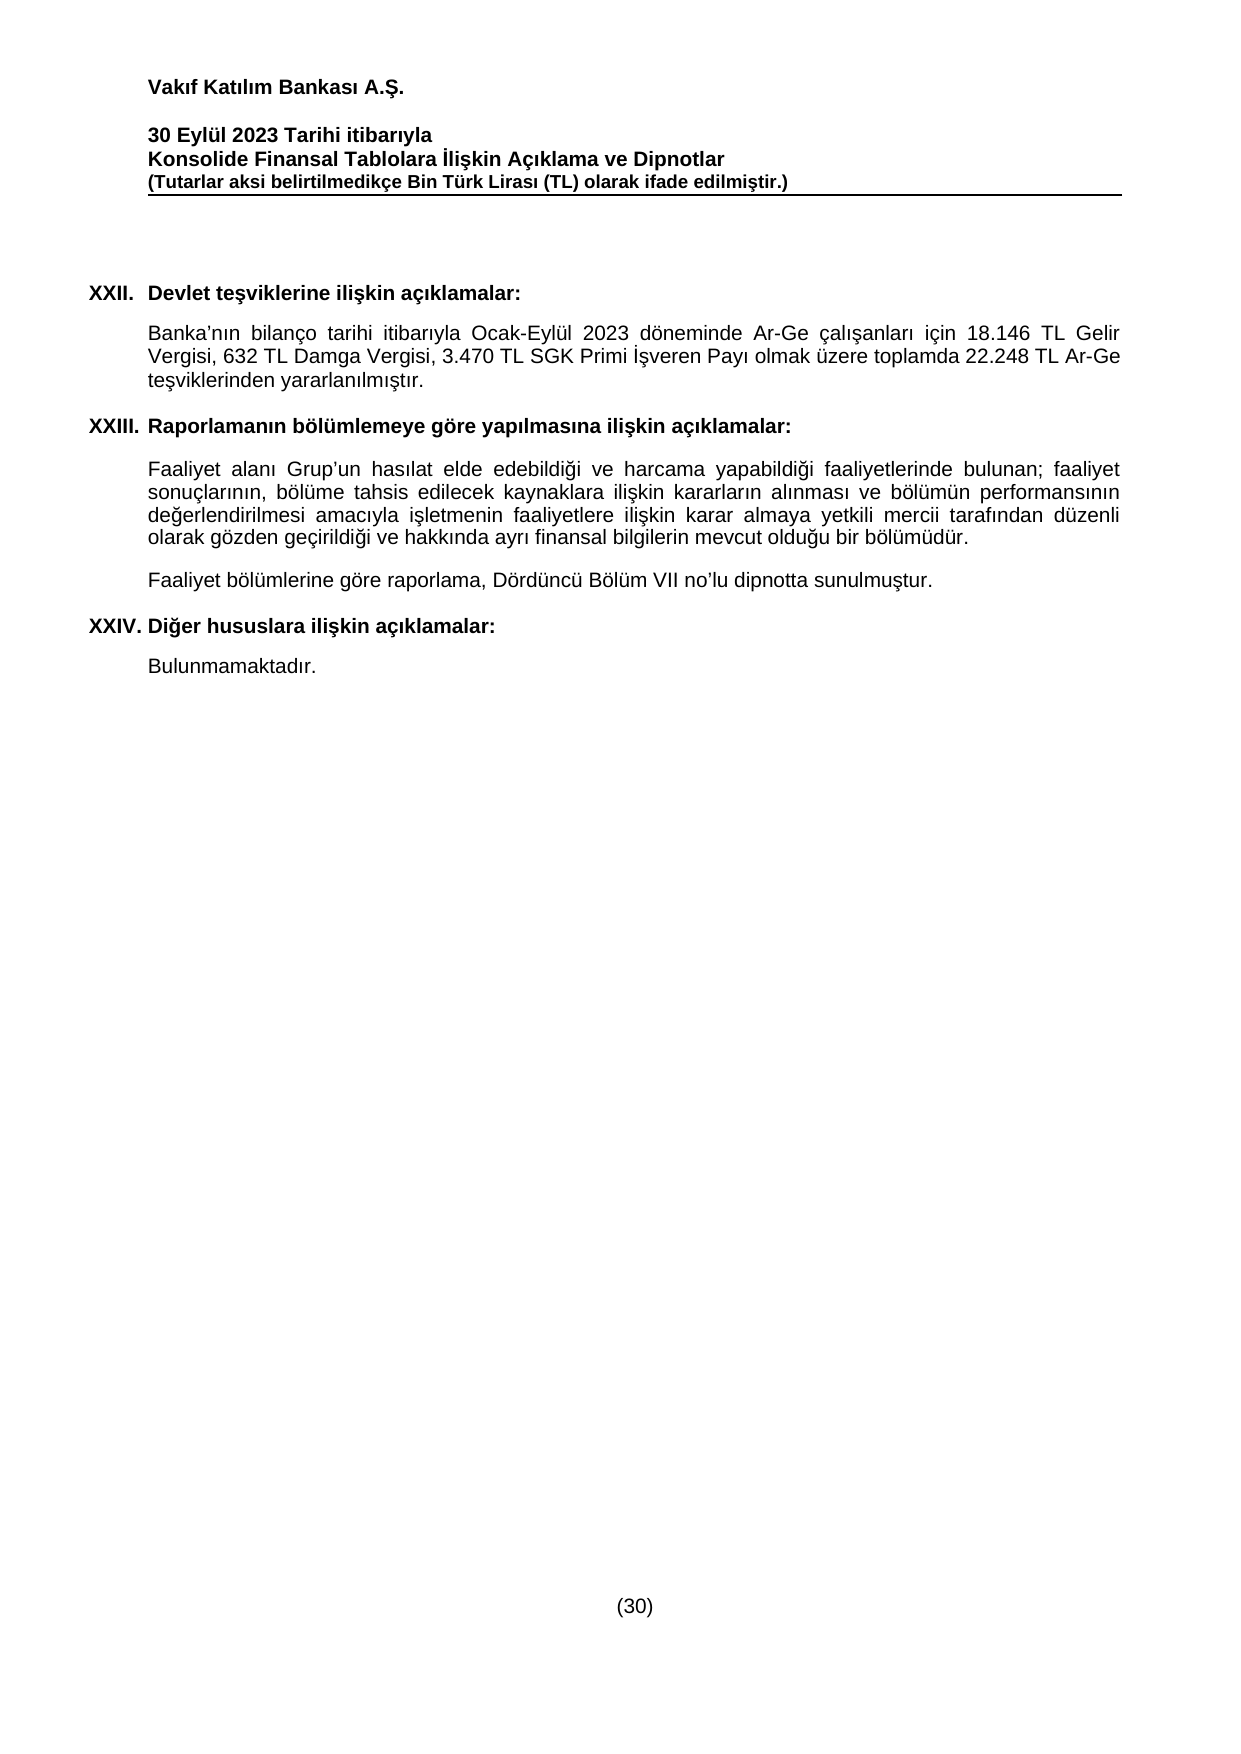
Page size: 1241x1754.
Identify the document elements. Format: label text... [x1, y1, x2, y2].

text Banka’nın bilanço tarihi itibarıyla Ocak-Eylül 2023 döneminde Ar-Ge çalışanları için 18.146 TL Gelir Vergisi, 632 TL Damga Vergisi, 3.470 TL SGK Primi İşveren Payı olmak üzere toplamda 22.248 TL Ar-Ge teşviklerinden yararlanılmıştır. [148, 320, 1122, 392]
text XXIII. Raporlamanın bölümlemeye göre yapılmasına ilişkin açıklamalar: [89, 415, 1126, 438]
text Bulunmamaktadır. [148, 656, 1122, 678]
text XXII. Devlet teşviklerine ilişkin açıklamalar: [89, 282, 1126, 304]
text Faaliyet bölümlerine göre raporlama, Dördüncü Bölüm VII no’lu dipnotta sunulmuştur. [148, 569, 1126, 592]
text Faaliyet alanı Grup’un hasılat elde edebildiği ve harcama yapabildiği faaliyetlerinde bulunan; faaliyet sonuçlarının, bölüme tahsis edilecek kaynaklara ilişkin kararların alınması ve bölümün performansının değerlendirilmesi amacıyla işletmenin faaliyetlere ilişkin karar almaya yetkili mercii tarafından düzenli olarak gözden geçirildiği ve hakkında ayrı finansal bilgilerin mevcut olduğu bir bölümüdür. [148, 458, 1121, 549]
text XXIV. Diğer hususlara ilişkin açıklamalar: [89, 615, 1122, 638]
